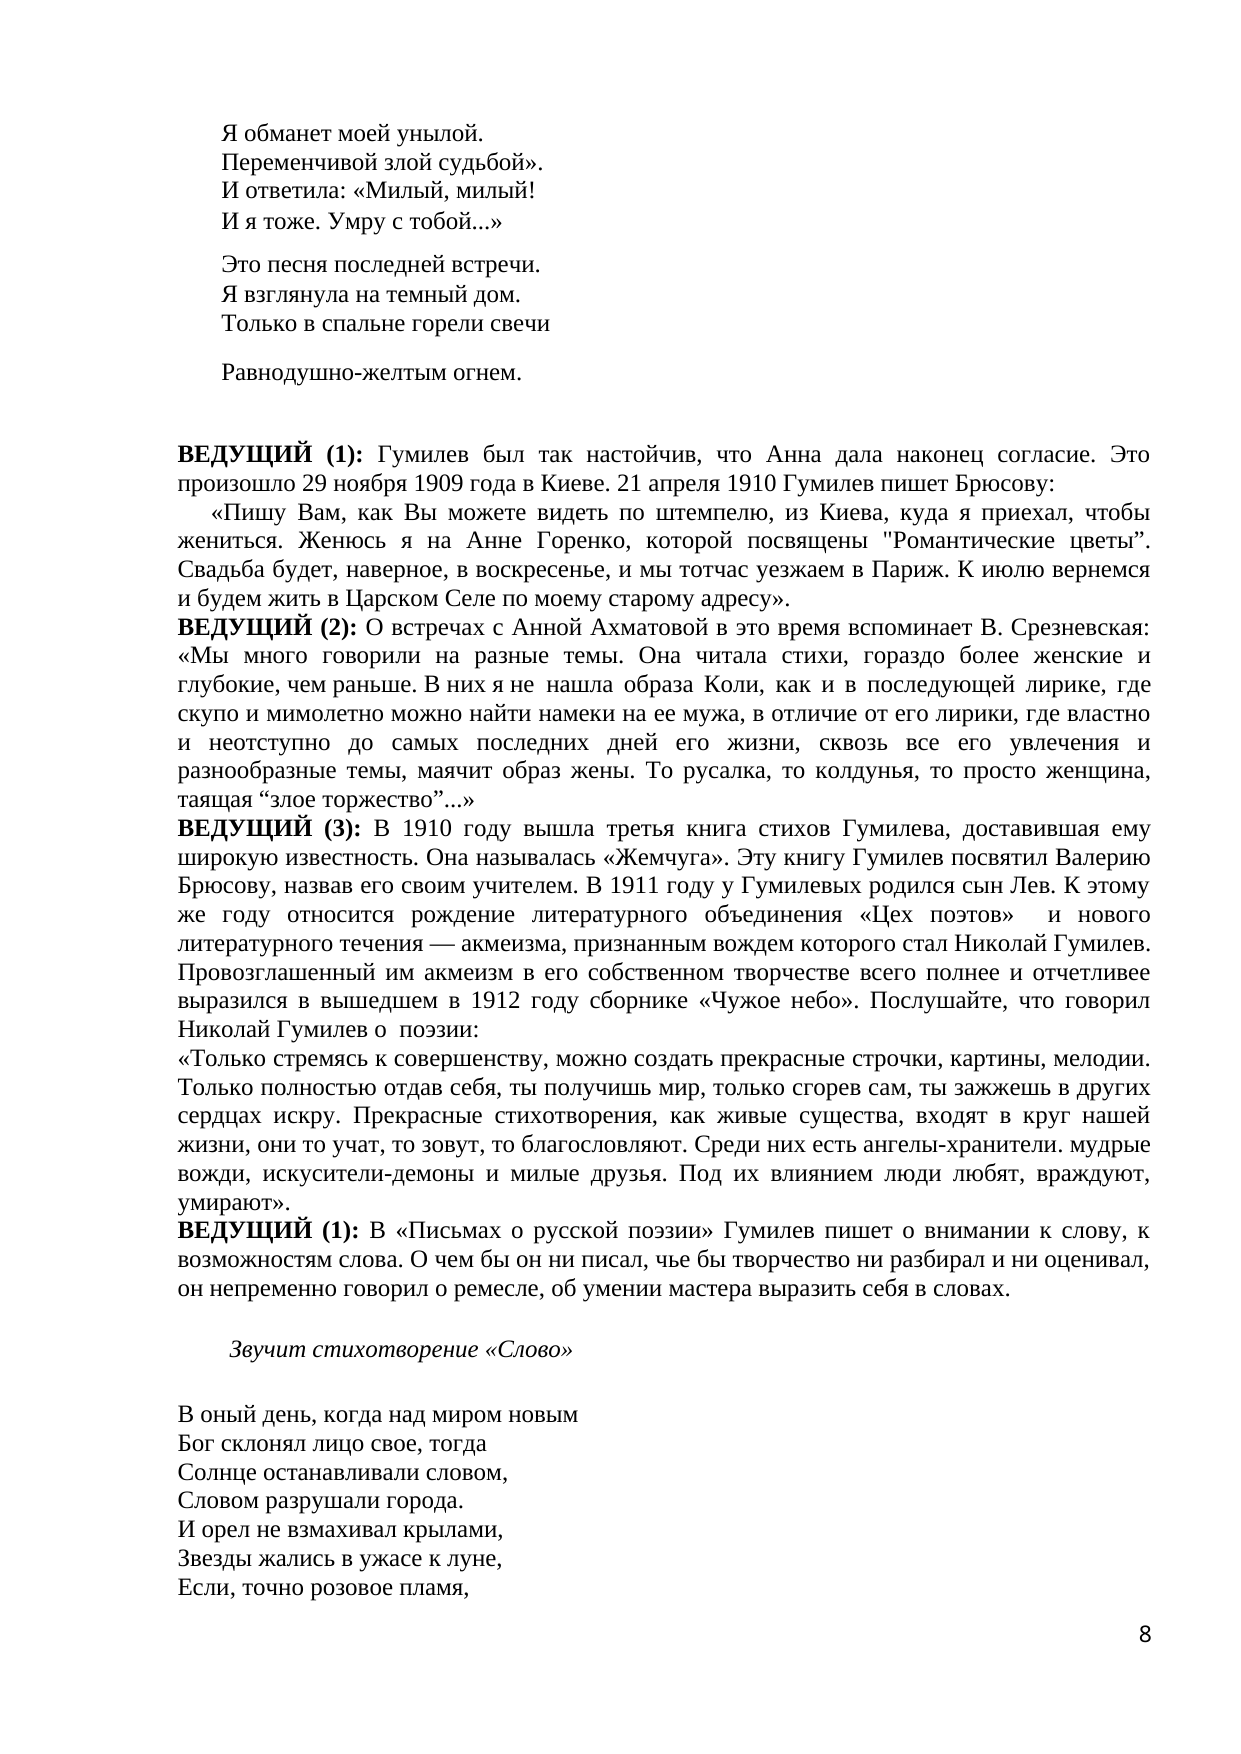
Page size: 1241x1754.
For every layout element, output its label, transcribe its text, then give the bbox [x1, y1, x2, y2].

text ВЕДУЩИЙ (1): Гумилев был так настойчив, что Анна дала наконец согласие. Это произошло 29 ноября 1909 года в Киеве. 21 апреля 1910 Гумилев пишет Брюсову: [177, 439, 1152, 497]
text Солнце останавливали словом, [177, 1457, 1152, 1485]
text Я обманет моей унылой. [221, 118, 1152, 147]
text И я тоже. Умру с тобой...» [221, 206, 1152, 235]
text ВЕДУЩИЙ (3): В 1910 году вышла третья книга стихов Гумилева, доставившая ему широкую известность. Она называлась «Жемчуга». Эту книгу Гумилев посвятил Валерию Брюсову, назвав его своим учителем. В 1911 году у Гумилевых родился сын Лев. К этому же году относится рождение литературного объединения «Цех поэтов» и нового литературного течения — акмеизма, признанным вождем которого стал Николай Гумилев. Провозглашенный им акмеизм в его собственном творчестве всего полнее и отчетливее выразился в вышедшем в 1912 году сборнике «Чужое небо». Послушайте, что говорил Николай Гумилев о поэзии: [177, 813, 1152, 1043]
text «Пишу Вам, как Вы можете видеть по штемпелю, из Киева, куда я приехал, чтобы жениться. Женюсь я на Анне Горенко, которой посвящены "Романтические цветы”. Свадьба будет, наверное, в воскресенье, и мы тотчас уезжаем в Париж. К июлю вернемся и будем жить в Царском Селе по моему старому адресу». [177, 497, 1152, 612]
text Звезды жались в ужасе к луне, [177, 1543, 1152, 1572]
text В оный день, когда над миром новым [177, 1399, 1152, 1428]
text Это песня последней встречи. [221, 249, 1152, 278]
text «Только стремясь к совершенству, можно создать прекрасные строчки, картины, мелодии. Только полностью отдав себя, ты получишь мир, только сгорев сам, ты зажжешь в других сердцах искру. Прекрасные стихотворения, как живые существа, входят в круг нашей жизни, они то учат, то зовут, то благословляют. Среди них есть ангелы-хранители. мудрые вожди, искусители-демоны и милые друзья. Под их влиянием люди любят, враждуют, умирают». [177, 1043, 1152, 1215]
text Словом разрушали города. [177, 1485, 1152, 1514]
text Звучит стихотворение «Слово» [223, 1334, 1152, 1363]
text Если, точно розовое пламя, [177, 1572, 1152, 1600]
text Переменчивой злой судьбой». [221, 147, 1152, 176]
text И ответила: «Милый, милый! [221, 176, 1152, 204]
text Равнодушно-желтым огнем. [221, 357, 1152, 385]
text И орел не взмахивал крылами, [177, 1514, 1152, 1543]
text ВЕДУЩИЙ (2): О встречах с Анной Ахматовой в это время вспоминает В. Срезневская: «Мы много говорили на разные темы. Она читала стихи, гораздо более женские и глубокие, чем раньше. В них я не нашла образа Коли, как и в последующей лирике, где скупо и мимолетно можно найти намеки на ее мужа, в отличие от его лирики, где властно и неотступно до самых последних дней его жизни, сквозь все его увлечения и разнообразные темы, маячит образ жены. То русалка, то колдунья, то просто женщина, таящая “злое торжество”...» [177, 612, 1152, 813]
text ВЕДУЩИЙ (1): В «Письмах о русской поэзии» Гумилев пишет о внимании к слову, к возможностям слова. О чем бы он ни писал, чье бы творчество ни разбирал и ни оценивал, он непременно говорил о ремесле, об умении мастера выразить себя в словах. [177, 1215, 1152, 1302]
text Бог склонял лицо свое, тогда [177, 1428, 1152, 1457]
text Я взглянула на темный дом. [221, 279, 1152, 308]
text Только в спальне горели свечи [221, 308, 1152, 337]
